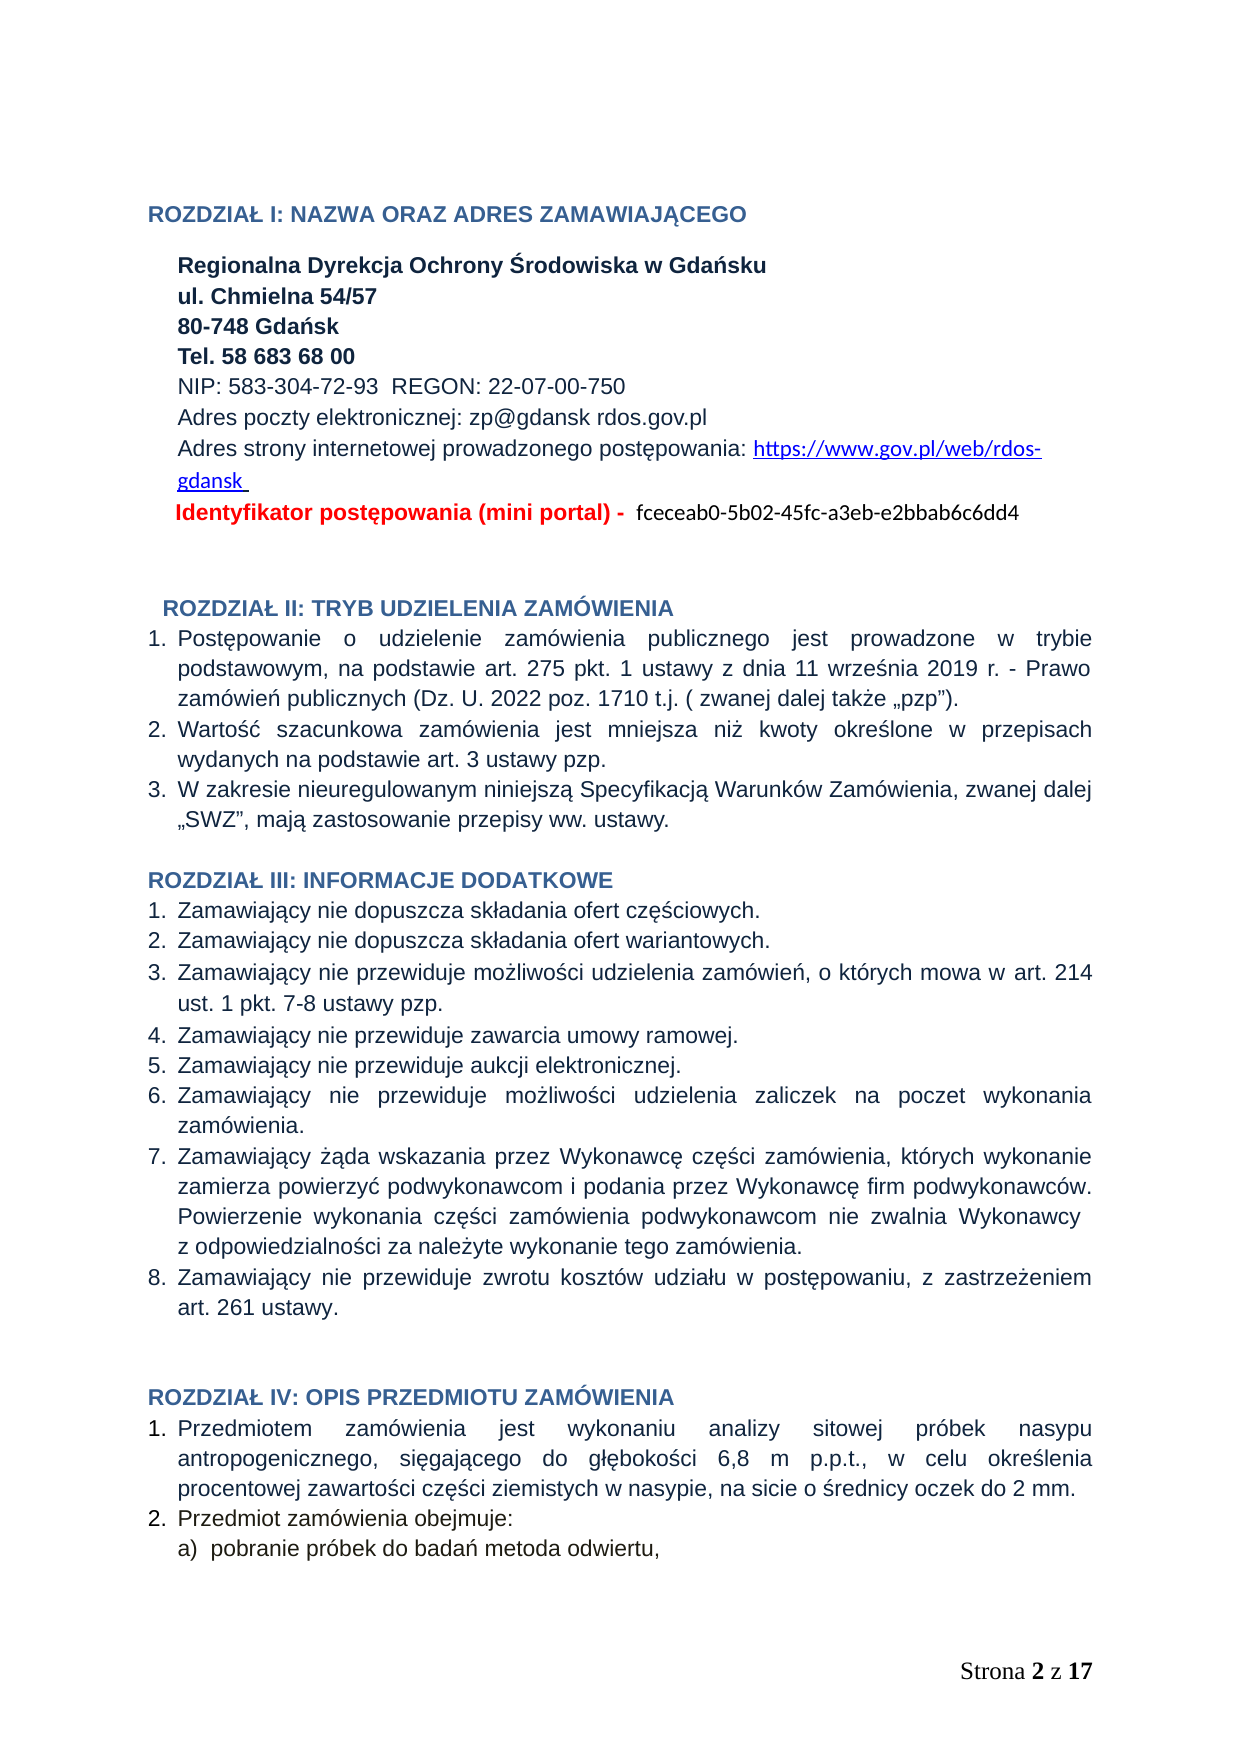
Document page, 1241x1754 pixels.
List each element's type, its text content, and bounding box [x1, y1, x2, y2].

text ROZDZIAŁ IV: OPIS PRZEDMIOTU ZAMÓWIENIA [148, 1384, 1093, 1411]
list W zakresie nieuregulowanym niniejszą Specyfikacją Warunków Zamówienia, zwanej dalej „SWZ”, mają zastosowanie przepisy ww. ustawy. [148, 776, 1093, 832]
list Zamawiający nie przewiduje zawarcia umowy ramowej. [148, 1022, 1093, 1048]
text a) pobranie próbek do badań metoda odwiertu, [177, 1535, 1093, 1562]
text Identyfikator postępowania (mini portal) - fceceab0-5b02-45fc-a3eb-e2bbab6c6dd4 [162, 498, 1093, 526]
list Zamawiający nie przewiduje aukcji elektronicznej. [148, 1052, 1093, 1078]
list Zamawiający żąda wskazania przez Wykonawcę części zamówienia, których wykonanie zamierza powierzyć podwykonawcom i podania przez Wykonawcę firm podwykonawców. Powierzenie wykonania części zamówienia podwykonawcom nie zwalnia Wykonawcy z odpowiedzialności za należyte wykonanie tego zamówienia. [148, 1143, 1093, 1259]
list Wartość szacunkowa zamówienia jest mniejsza niż kwoty określone w przepisach wydanych na podstawie art. 3 ustawy pzp. [148, 716, 1093, 772]
list Przedmiot zamówienia obejmuje: [148, 1505, 1093, 1531]
list Zamawiający nie przewiduje możliwości udzielenia zamówień, o których mowa w art. 214 ust. 1 pkt. 7-8 ustawy pzp. [148, 959, 1093, 1016]
text ROZDZIAŁ II: TRYB UDZIELENIA ZAMÓWIENIA [162, 595, 1093, 621]
text 80-748 Gdańsk [177, 313, 1093, 339]
text Adres poczty elektronicznej: zp@gdansk rdos.gov.pl [177, 403, 1093, 430]
text NIP: 583-304-72-93 REGON: 22-07-00-750 [177, 373, 1093, 400]
list Zamawiający nie przewiduje możliwości udzielenia zaliczek na poczet wykonania zamówienia. [148, 1082, 1093, 1139]
text Adres strony internetowej prowadzonego postępowania: https://www.gov.pl/web/rdos-gdansk [177, 434, 1093, 494]
list Zamawiający nie dopuszcza składania ofert wariantowych. [148, 927, 1093, 953]
list Postępowanie o udzielenie zamówienia publicznego jest prowadzone w trybie podstawowym, na podstawie art. 275 pkt. 1 ustawy z dnia 11 września 2019 r. - Prawo zamówień publicznych (Dz. U. 2022 poz. 1710 t.j. ( zwanej dalej także „pzp”). [148, 625, 1093, 712]
text ROZDZIAŁ III: INFORMACJE DODATKOWE [148, 867, 1093, 893]
text Tel. 58 683 68 00 [177, 343, 1093, 369]
list Zamawiający nie dopuszcza składania ofert częściowych. [148, 897, 1093, 923]
text ul. Chmielna 54/57 [177, 283, 1093, 309]
text ROZDZIAŁ I: NAZWA ORAZ ADRES ZAMAWIAJĄCEGO [148, 201, 1093, 228]
list Zamawiający nie przewiduje zwrotu kosztów udziału w postępowaniu, z zastrzeżeniem art. 261 ustawy. [148, 1263, 1093, 1320]
text Regionalna Dyrekcja Ochrony Środowiska w Gdańsku [177, 252, 1093, 279]
list Przedmiotem zamówienia jest wykonaniu analizy sitowej próbek nasypu antropogenicznego, sięgającego do głębokości 6,8 m p.p.t., w celu określenia procentowej zawartości części ziemistych w nasypie, na sicie o średnicy oczek do 2 mm. [148, 1414, 1093, 1501]
